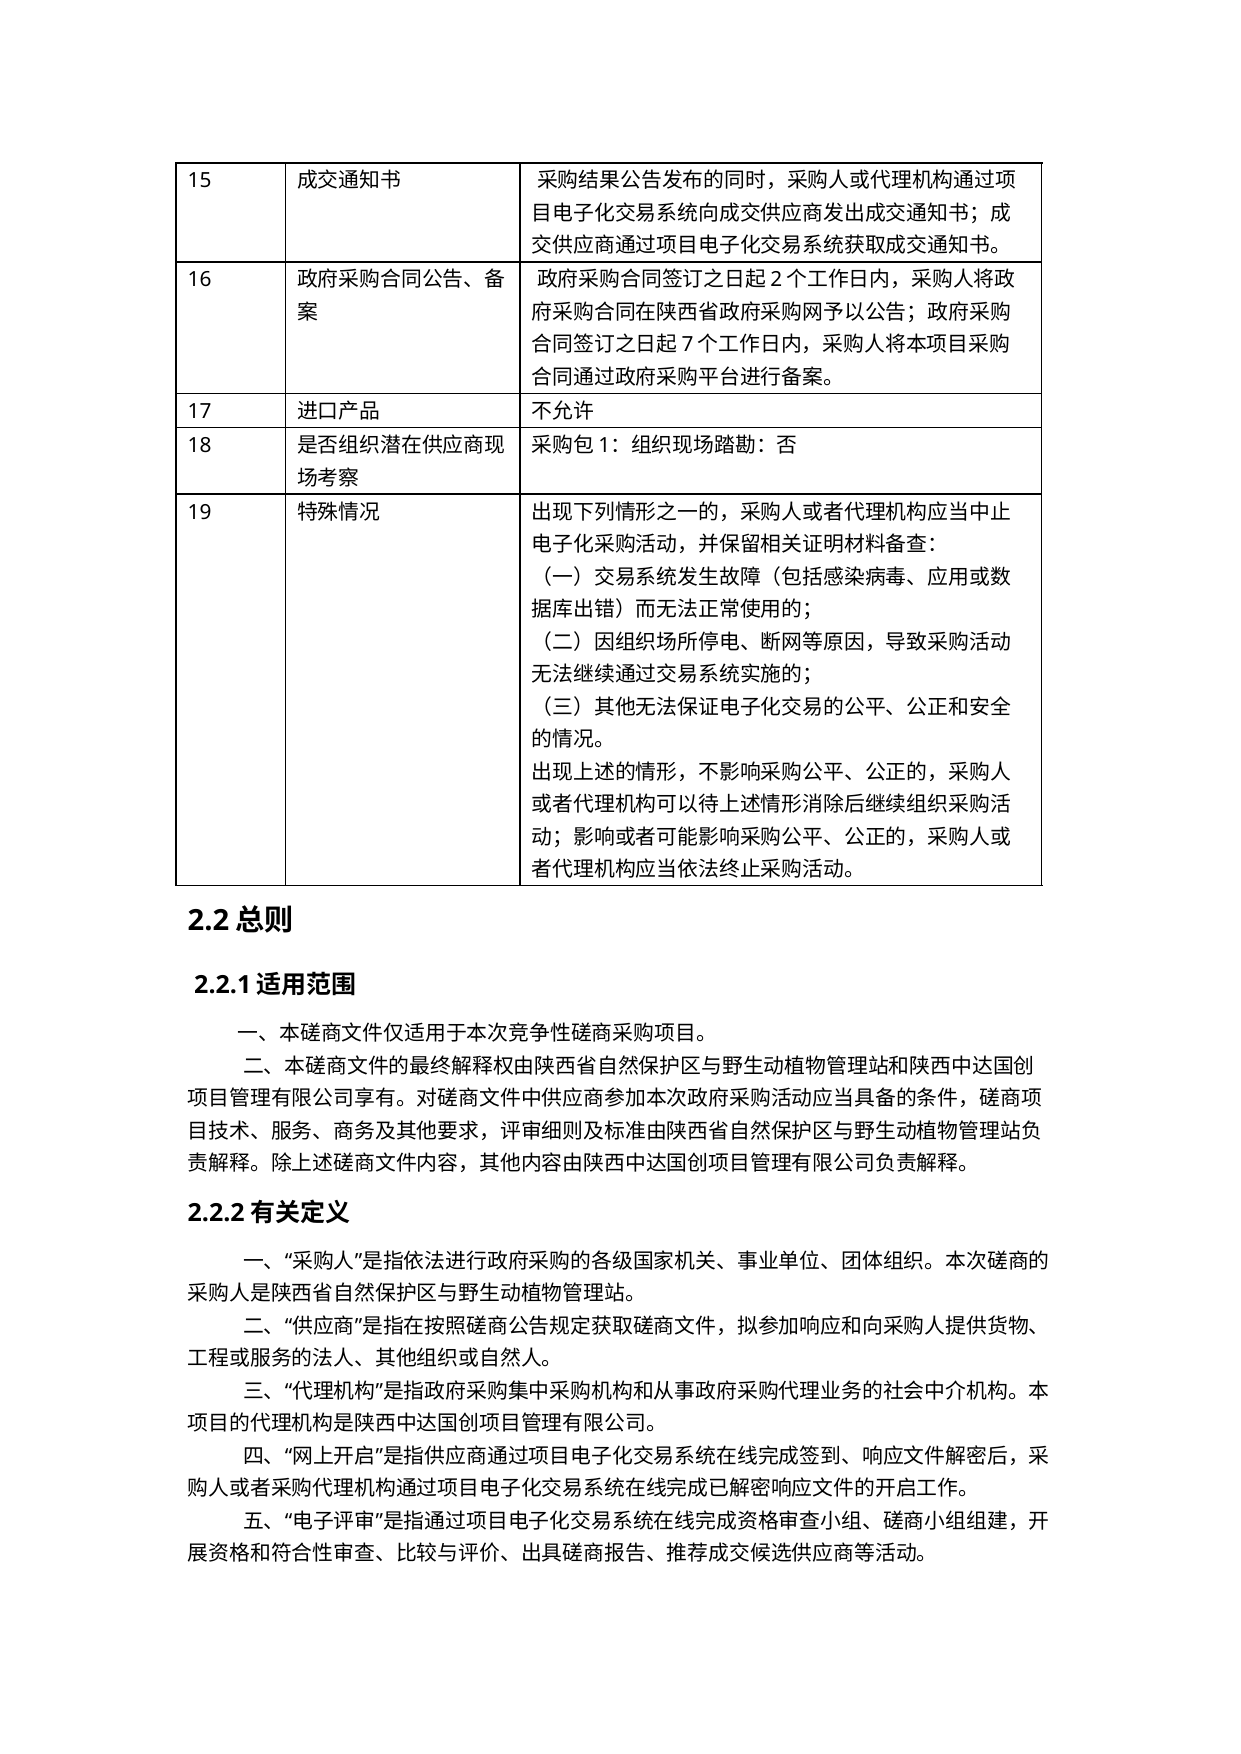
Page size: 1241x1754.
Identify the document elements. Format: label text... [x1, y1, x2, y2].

text 一、“采购人”是指依法进行政府采购的各级国家机关、事业单位、团体组织。本次磋商的采购人是陕西省自然保护区与野生动植物管理站。 [187, 1244, 1053, 1309]
table_cell 政府采购合同签订之日起2个工作日内，采购人将政府采购合同在陕西省政府采购网予以公告；政府采购合同签订之日起7个工作日内，采购人将本项目采购合同通过政府采购平台进行备案。 [521, 263, 1041, 393]
table_cell 18 [177, 428, 285, 493]
table_cell 16 [177, 263, 285, 393]
table_cell 政府采购合同公告、备案 [286, 263, 519, 393]
table_cell 特殊情况 [286, 495, 519, 885]
text 五、“电子评审”是指通过项目电子化交易系统在线完成资格审查小组、磋商小组组建，开展资格和符合性审查、比较与评价、出具磋商报告、推荐成交候选供应商等活动。 [187, 1504, 1053, 1569]
table_cell 采购包1：组织现场踏勘：否 [521, 428, 1041, 493]
text 二、本磋商文件的最终解释权由陕西省自然保护区与野生动植物管理站和陕西中达国创项目管理有限公司享有。对磋商文件中供应商参加本次政府采购活动应当具备的条件，磋商项目技术、服务、商务及其他要求，评审细则及标准由陕西省自然保护区与野生动植物管理站负责解释。除上述磋商文件内容，其他内容由陕西中达国创项目管理有限公司负责解释。 [187, 1049, 1053, 1179]
table_cell 采购结果公告发布的同时，采购人或代理机构通过项目电子化交易系统向成交供应商发出成交通知书；成交供应商通过项目电子化交易系统获取成交通知书。 [521, 164, 1041, 261]
table_cell 出现下列情形之一的，采购人或者代理机构应当中止电子化采购活动，并保留相关证明材料备查： （一）交易系统发生故障（包括感染病毒、应用或数据库出错）而无法正常使用的； （二）因组织场所停电、断网等原因，导致采购活动无法继续通过交易系统实施的； （三）其他无法保证电子化交易的公平、公正和安全的情况。 出现上述的情形，不影响采购公平、公正的，采购人或者代理机构可以待上述情形消除后继续组织采购活动；影响或者可能影响采购公平、公正的，采购人或者代理机构应当依法终止采购活动。 [521, 495, 1041, 885]
text 二、“供应商”是指在按照磋商公告规定获取磋商文件，拟参加响应和向采购人提供货物、工程或服务的法人、其他组织或自然人。 [187, 1309, 1053, 1374]
text 一、本磋商文件仅适用于本次竞争性磋商采购项目。 [187, 1016, 1053, 1049]
text 2.2总则 [187, 886, 1053, 951]
text 2.2.2有关定义 [187, 1179, 1053, 1244]
table_cell 19 [177, 495, 285, 885]
table_cell 是否组织潜在供应商现场考察 [286, 428, 519, 493]
table_cell 成交通知书 [286, 164, 519, 261]
table_cell 17 [177, 394, 285, 427]
table_cell 不允许 [521, 394, 1041, 427]
table_cell 进口产品 [286, 394, 519, 427]
text 2.2.1适用范围 [187, 951, 1053, 1016]
text 三、“代理机构”是指政府采购集中采购机构和从事政府采购代理业务的社会中介机构。本项目的代理机构是陕西中达国创项目管理有限公司。 [187, 1374, 1053, 1439]
table_cell 15 [177, 164, 285, 261]
text 四、“网上开启”是指供应商通过项目电子化交易系统在线完成签到、响应文件解密后，采购人或者采购代理机构通过项目电子化交易系统在线完成已解密响应文件的开启工作。 [187, 1439, 1053, 1504]
